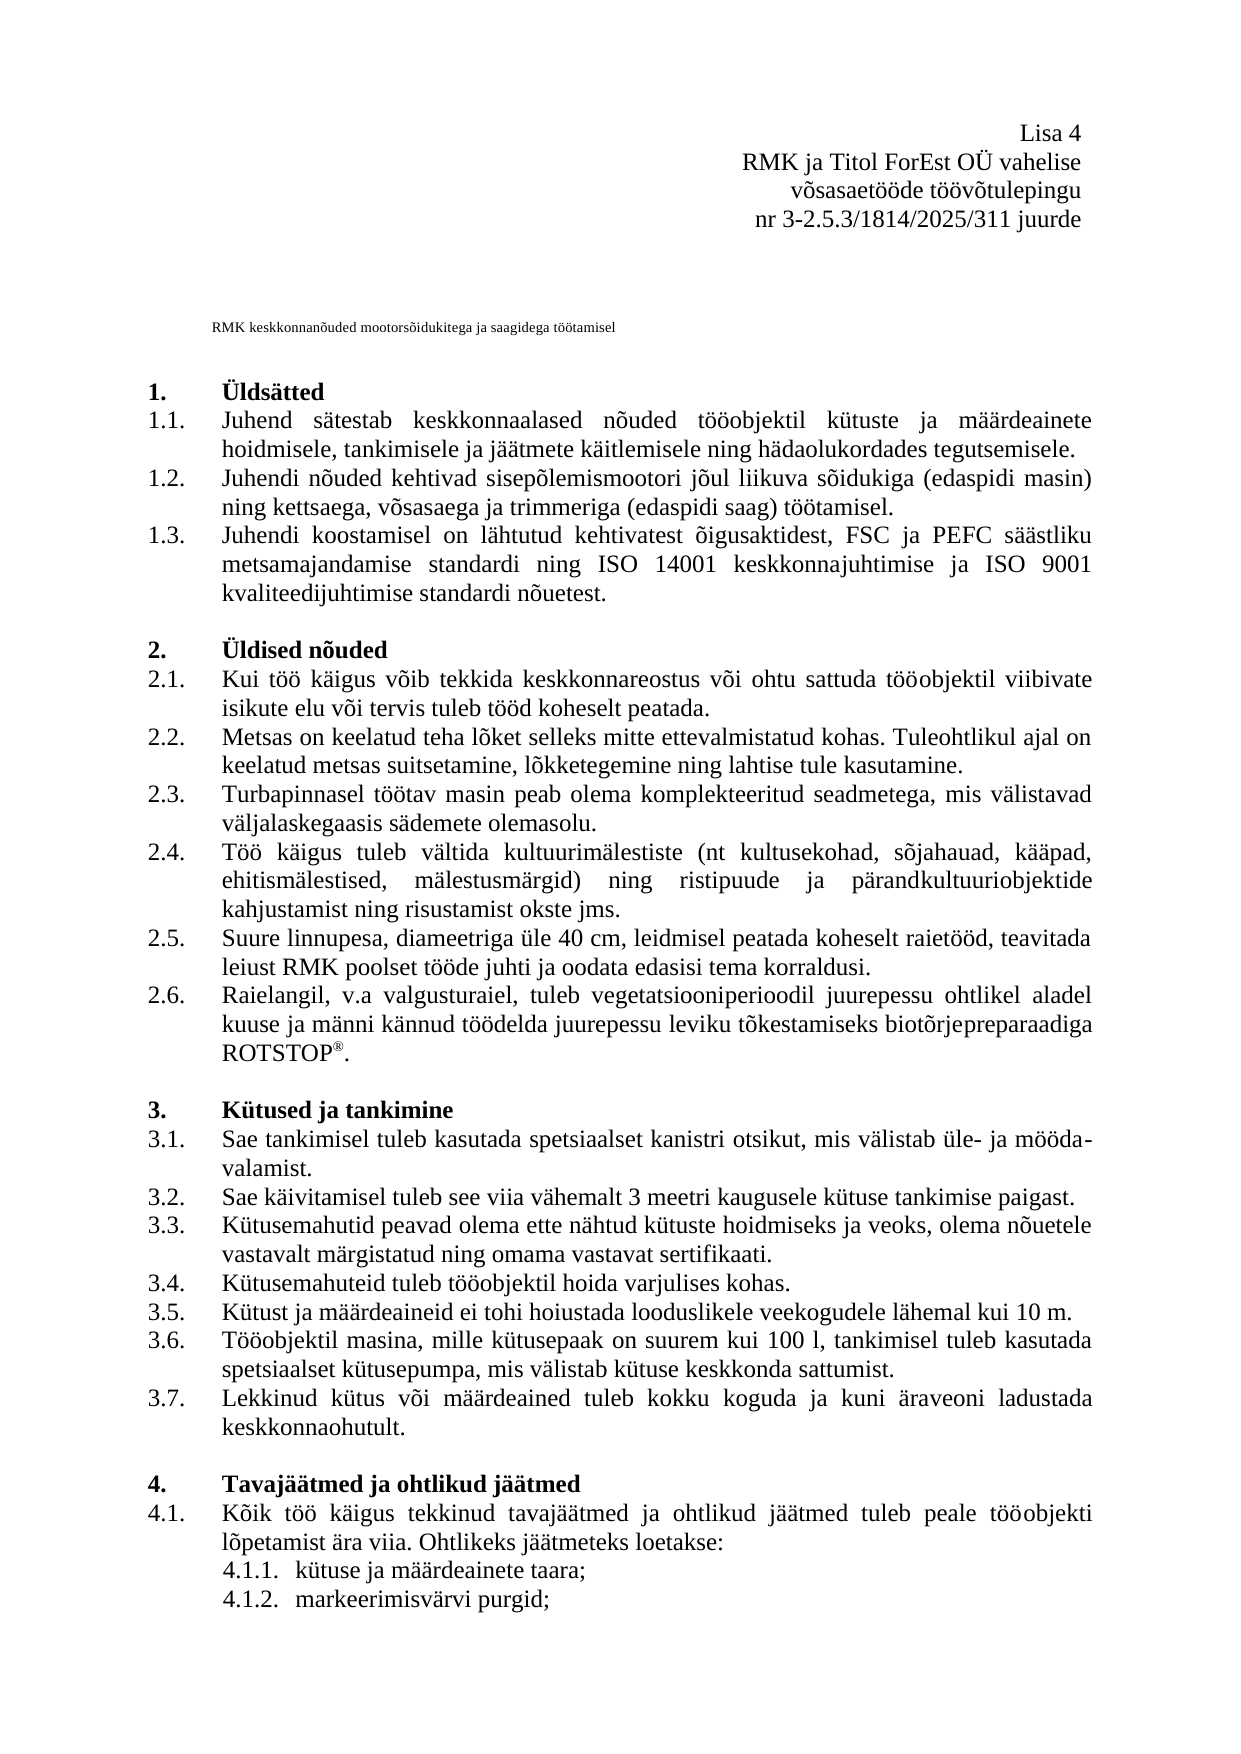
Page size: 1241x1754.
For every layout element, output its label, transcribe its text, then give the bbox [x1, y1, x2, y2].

list Juhendi nõuded kehtivad sisepõlemismootori jõul liikuva sõidukiga (edaspidi masin) ning kettsaega, võsasaega ja trimmeriga (edaspidi saag) töötamisel. [148, 463, 1092, 521]
subtitle RMK keskkonnanõuded mootorsõidukitega ja saagidega töötamisel [148, 319, 1092, 348]
list markeerimisvärvi purgid; [223, 1584, 1092, 1613]
list Tavajäätmed ja ohtlikud jäätmed [148, 1469, 1092, 1498]
list Lekkinud kütus või määrdeained tuleb kokku koguda ja kuni äraveoni ladustada keskkonnaohutult. [148, 1383, 1092, 1441]
list Turbapinnasel töötav masin peab olema komplekteeritud seadmetega, mis välistavad väljalaskegaasis sädemete olemasolu. [148, 779, 1092, 837]
list kütuse ja määrdeainete taara; [223, 1556, 1092, 1584]
table_header Lisa 4 RMK ja Titol ForEst OÜ vahelise võsasaetööde töövõtulepingu nr 3-2.5.3/1814/2025/311 juurde [591, 118, 1092, 233]
list Tööobjektil masina, mille kütusepaak on suurem kui 100 l, tankimisel tuleb kasutada spetsiaalset kütusepumpa, mis välistab kütuse keskkonda sattumist. [148, 1326, 1092, 1383]
list Kütusemahuteid tuleb tööobjektil hoida varjulises kohas. [148, 1268, 1092, 1297]
list Kütused ja tankimine [148, 1096, 1092, 1124]
list Kütust ja määrdeaineid ei tohi hoiustada looduslikele veekogudele lähemal kui 10 m. [148, 1297, 1092, 1326]
list Kui töö käigus võib tekkida keskkonnareostus või ohtu sattuda tööobjektil viibivate isikute elu või tervis tuleb tööd koheselt peatada. [148, 664, 1092, 722]
list Suure linnupesa, diameetriga üle 40 cm, leidmisel peatada koheselt raietööd, teavitada leiust RMK poolset tööde juhti ja oodata edasisi tema korraldusi. [148, 923, 1092, 981]
list Töö käigus tuleb vältida kultuurimälestiste (nt kultusekohad, sõjahauad, kääpad, ehitismälestised, mälestusmärgid) ning ristipuude ja pärandkultuuriobjektide kahjustamist ning risustamist okste jms. [148, 837, 1092, 923]
list Kõik töö käigus tekkinud tavajäätmed ja ohtlikud jäätmed tuleb peale tööobjekti lõpetamist ära viia. Ohtlikeks jäätmeteks loetakse: [148, 1498, 1092, 1556]
list Juhendi koostamisel on lähtutud kehtivatest õigusaktidest, FSC ja PEFC säästliku metsamajandamise standardi ning ISO 14001 keskkonnajuhtimise ja ISO 9001 kvaliteedijuhtimise standardi nõuetest. [148, 521, 1092, 607]
list Sae tankimisel tuleb kasutada spetsiaalset kanistri otsikut, mis välistab üle- ja möödavalamist. [148, 1124, 1092, 1182]
list Üldised nõuded [148, 636, 1092, 664]
list Juhend sätestab keskkonnaalased nõuded tööobjektil kütuste ja määrdeainete hoidmisele, tankimisele ja jäätmete käitlemisele ning hädaolukordades tegutsemisele. [148, 406, 1092, 463]
list Üldsätted [148, 377, 1092, 406]
list Kütusemahutid peavad olema ette nähtud kütuste hoidmiseks ja veoks, olema nõuetele vastavalt märgistatud ning omama vastavat sertifikaati. [148, 1211, 1092, 1268]
list Sae käivitamisel tuleb see viia vähemalt 3 meetri kaugusele kütuse tankimise paigast. [148, 1182, 1092, 1211]
list Raielangil, v.a valgusturaiel, tuleb vegetatsiooniperioodil juurepessu ohtlikel aladel kuuse ja männi kännud töödelda juurepessu leviku tõkestamiseks biotõrjepreparaadiga ROTSTOP®. [148, 981, 1092, 1067]
list Metsas on keelatud teha lõket selleks mitte ettevalmistatud kohas. Tuleohtlikul ajal on keelatud metsas suitsetamine, lõkketegemine ning lahtise tule kasutamine. [148, 722, 1092, 779]
